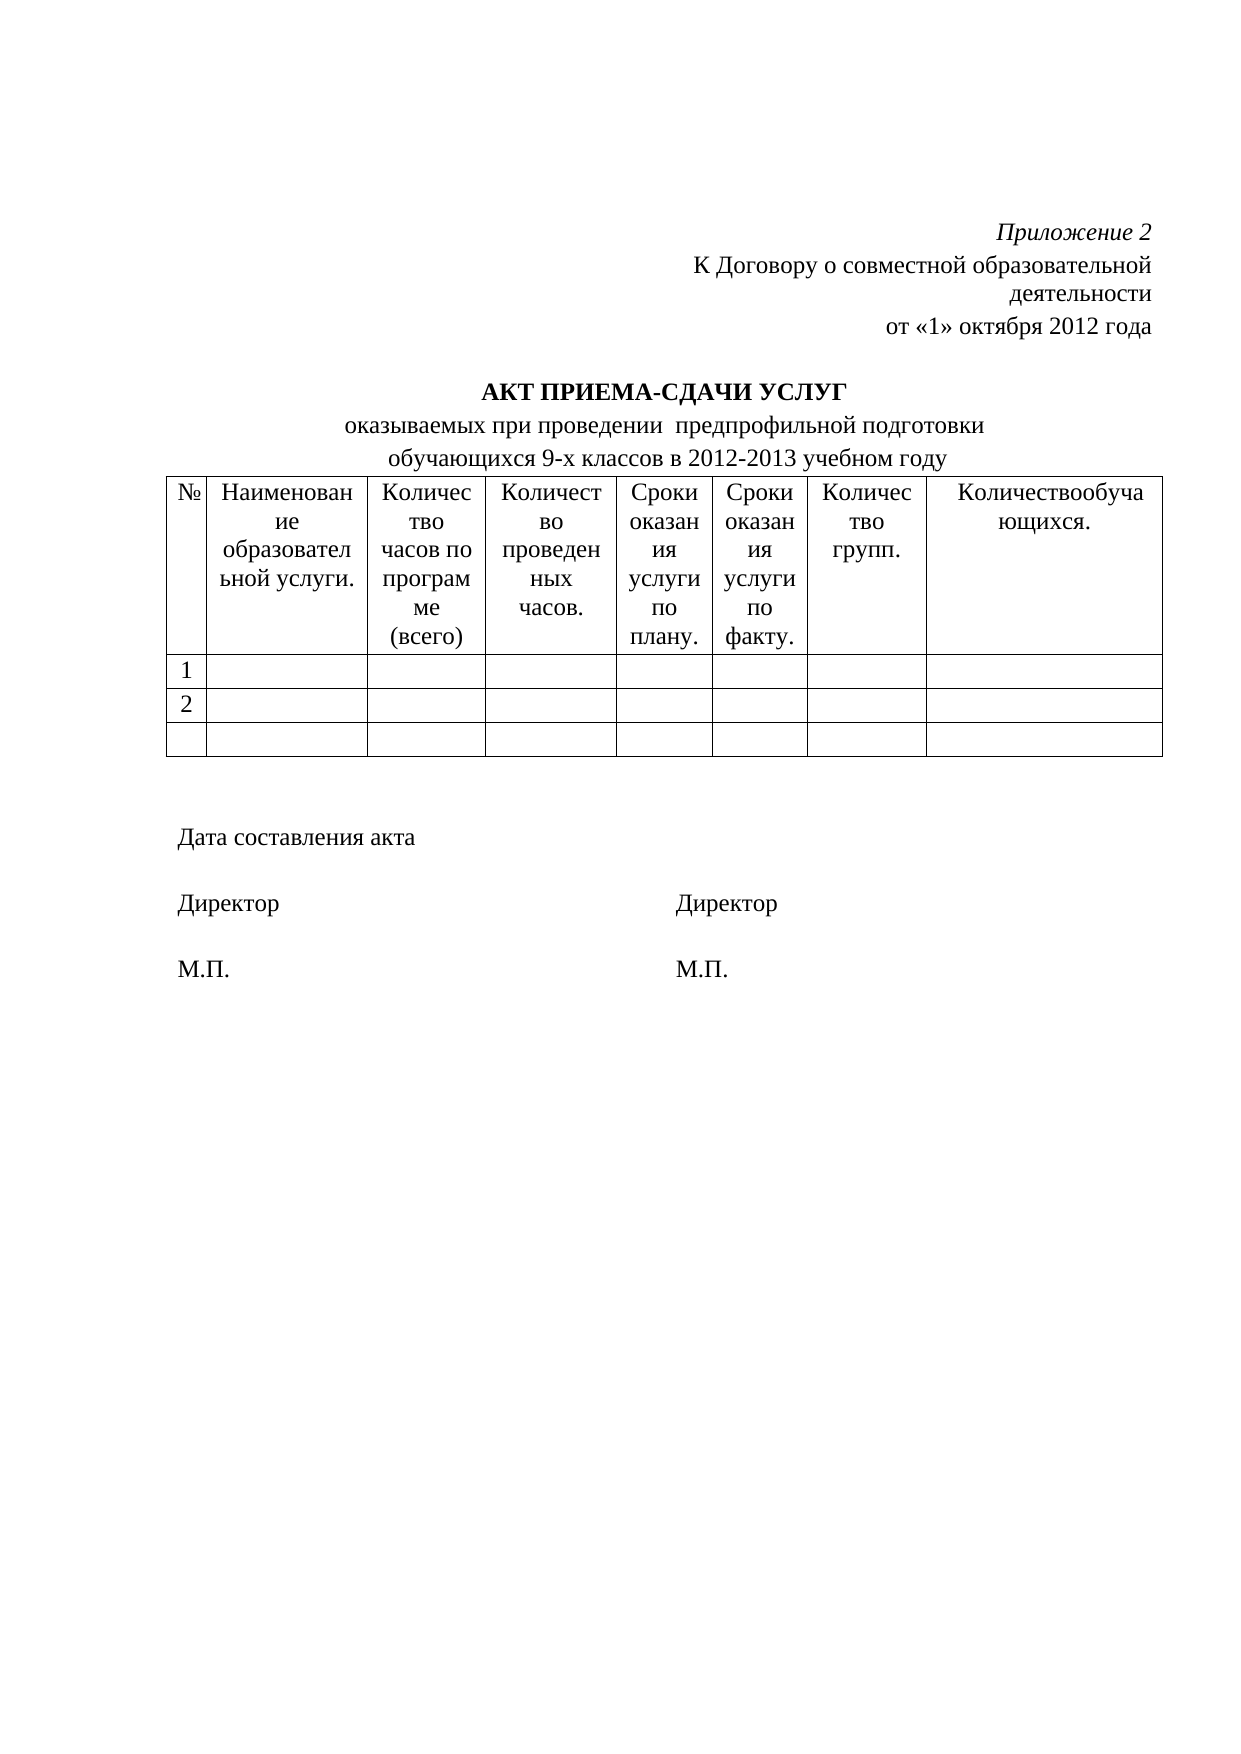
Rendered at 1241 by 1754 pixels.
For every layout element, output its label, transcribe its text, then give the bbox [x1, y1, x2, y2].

table_header Наименование образовательной услуги. [207, 477, 367, 654]
table_cell [927, 723, 1162, 756]
text Приложение 2 [650, 217, 1152, 246]
table_cell [713, 723, 807, 756]
table_header Количество проведенных часов. [486, 477, 616, 654]
table_cell 1 [167, 655, 206, 688]
table_cell [808, 655, 926, 688]
table_cell 2 [167, 689, 206, 722]
table_cell [368, 655, 485, 688]
table_header Количество групп. [808, 477, 926, 654]
table_cell [927, 689, 1162, 722]
table_cell [207, 689, 367, 722]
table_header № [167, 477, 206, 654]
table_cell [617, 723, 712, 756]
table_cell [617, 655, 712, 688]
table_cell [808, 723, 926, 756]
text от «1» октября 2012 года [650, 311, 1152, 340]
text К Договору о совместной образовательной деятельности [650, 250, 1152, 307]
table_header Сроки оказания услуги по факту. [713, 477, 807, 654]
text обучающихся 9-х классов в 2012-2013 учебном году [177, 443, 1152, 472]
table_header Директор М.П. [664, 888, 1163, 1020]
text АКТ ПРИЕМА-СДАЧИ УСЛУГ [177, 377, 1152, 406]
table_header Количество часов по программе (всего) [368, 477, 485, 654]
table_cell [617, 689, 712, 722]
text Дата составления акта [177, 822, 1152, 851]
table_cell [167, 723, 206, 756]
table_cell [207, 723, 367, 756]
table_header Количествообучающихся. [927, 477, 1162, 654]
table_cell [486, 723, 616, 756]
table_cell [927, 655, 1162, 688]
table_cell [808, 689, 926, 722]
table_cell [486, 655, 616, 688]
text оказываемых при проведении предпрофильной подготовки [177, 410, 1152, 439]
table_header Сроки оказания услуги по плану. [617, 477, 712, 654]
table_cell [207, 655, 367, 688]
table_cell [368, 723, 485, 756]
table_cell [713, 655, 807, 688]
table_header Директор М.П. [166, 888, 664, 1020]
table_cell [713, 689, 807, 722]
table_cell [486, 689, 616, 722]
table_cell [368, 689, 485, 722]
